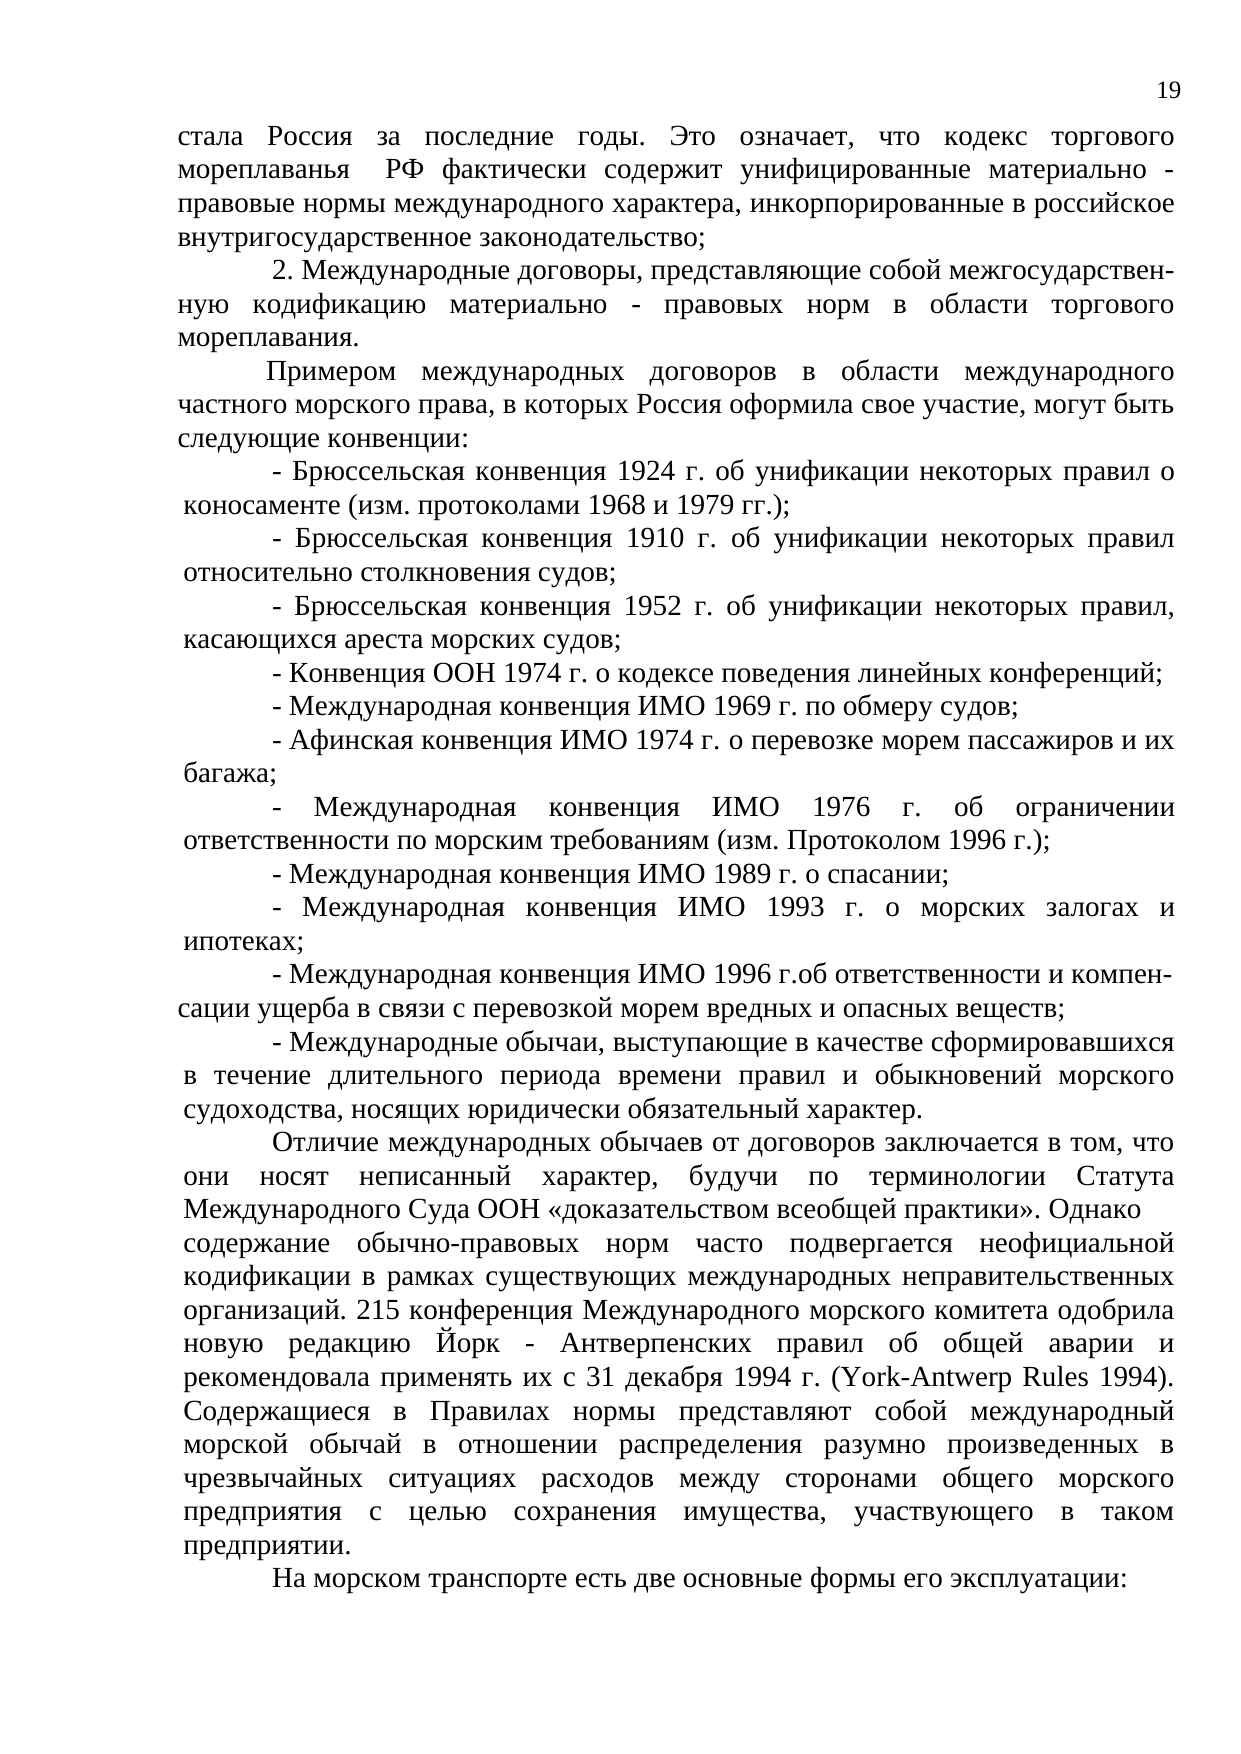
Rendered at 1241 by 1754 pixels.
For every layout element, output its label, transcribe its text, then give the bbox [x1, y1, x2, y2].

text 2. Международные договоры, представляющие собой межгосударствен- [183, 252, 1175, 286]
text - Международная конвенция ИМО 1996 г.об ответственности и компен- [183, 957, 1175, 990]
text - Международные обычаи, выступающие в качестве сформировавшихся в течение длительного периода времени правил и обыкновений морского судоходства, носящих юридически обязательный характер. [183, 1024, 1175, 1124]
text сации ущерба в связи с перевозкой морем вредных и опасных веществ; [177, 990, 1175, 1024]
text - Международная конвенция ИМО 1976 г. об ограничении ответственности по морским требованиям (изм. Протоколом 1996 г.); [183, 789, 1175, 856]
text - Брюссельская конвенция 1952 г. об унификации некоторых правил, касающихся ареста морских судов; [183, 588, 1175, 655]
text Отличие международных обычаев от договоров заключается в том, что они носят неписанный характер, будучи по терминологии Статута Международного Суда ООН «доказательством всеобщей практики». Однако [183, 1124, 1175, 1225]
text содержание обычно-правовых норм часто подвергается неофициальной кодификации в рамках существующих международных неправительственных организаций. 215 конференция Международного морского комитета одобрила новую редакцию Йорк - Антверпенских правил об общей аварии и рекомендовала применять их с 31 декабря 1994 г. (York-Antwerp Rules 1994). Содержащиеся в Правилах нормы представляют собой международный морской обычай в отношении распределения разумно произведенных в чрезвычайных ситуациях расходов между сторонами общего морского предприятия с целью сохранения имущества, участвующего в таком предприятии. [183, 1225, 1175, 1560]
text - Международная конвенция ИМО 1989 г. о спасании; [183, 856, 1175, 889]
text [177, 118, 1175, 252]
text - Международная конвенция ИМО 1969 г. по обмеру судов; [183, 688, 1175, 722]
text ную кодификацию материально - правовых норм в области торгового мореплавания. [177, 286, 1175, 353]
text Примером международных договоров в области международного частного морского права, в которых Россия оформила свое участие, могут быть следующие конвенции: [177, 353, 1175, 453]
text - Афинская конвенция ИМО 1974 г. о перевозке морем пассажиров и их багажа; [183, 722, 1175, 789]
text - Брюссельская конвенция 1924 г. об унификации некоторых правил о коносаменте (изм. протоколами 1968 и 1979 гг.); [183, 453, 1175, 521]
text - Брюссельская конвенция 1910 г. об унификации некоторых правил относительно столкновения судов; [183, 521, 1175, 588]
text - Международная конвенция ИМО 1993 г. о морских залогах и ипотеках; [183, 889, 1175, 957]
text На морском транспорте есть две основные формы его эксплуатации: [183, 1560, 1175, 1594]
text - Конвенция ООН 1974 г. о кодексе поведения линейных конференций; [183, 655, 1175, 688]
